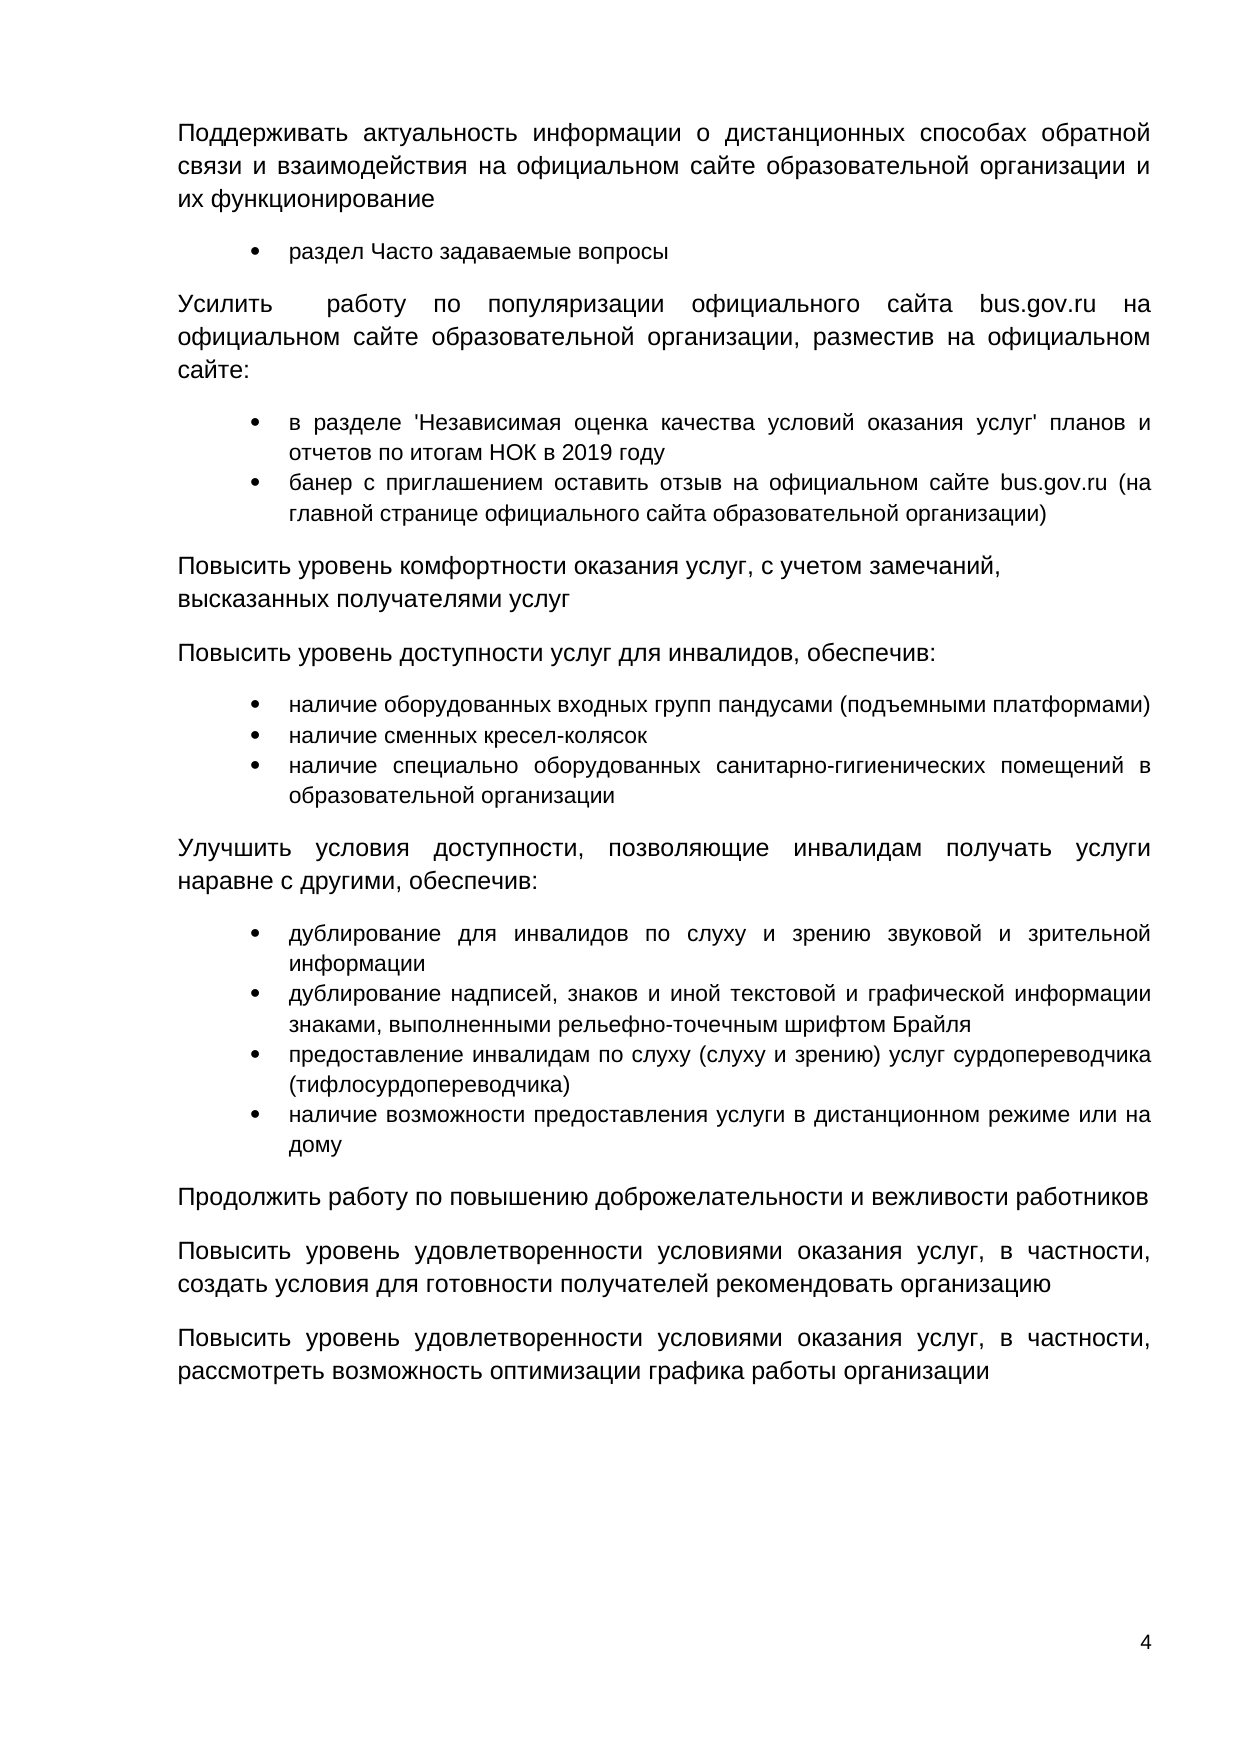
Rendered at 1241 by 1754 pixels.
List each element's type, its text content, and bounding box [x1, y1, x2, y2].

list наличие возможности предоставления услуги в дистанционном режиме или на дому [251, 1101, 1152, 1158]
text Усилить работу по популяризации официального сайта bus.gov.ru на официальном сайте образовательной организации, разместив на официальном сайте: [177, 289, 1152, 384]
list наличие оборудованных входных групп пандусами (подъемными платформами) [251, 691, 1152, 718]
text Повысить уровень доступности услуг для инвалидов, обеспечив: [177, 637, 1152, 666]
list наличие сменных кресел-колясок [251, 722, 1152, 748]
list дублирование для инвалидов по слуху и зрению звуковой и зрительной информации [251, 920, 1152, 976]
text Повысить уровень удовлетворенности условиями оказания услуг, в частности, рассмотреть возможность оптимизации графика работы организации [177, 1323, 1152, 1385]
list предоставление инвалидам по слуху (слуху и зрению) услуг сурдопереводчика (тифлосурдопереводчика) [251, 1041, 1152, 1097]
text Повысить уровень удовлетворенности условиями оказания услуг, в частности, создать условия для готовности получателей рекомендовать организацию [177, 1236, 1152, 1298]
list наличие специально оборудованных санитарно-гигиенических помещений в образовательной организации [251, 752, 1152, 808]
text Улучшить условия доступности, позволяющие инвалидам получать услуги наравне с другими, обеспечив: [177, 833, 1152, 895]
list дублирование надписей, знаков и иной текстовой и графической информации знаками, выполненными рельефно-точечным шрифтом Брайля [251, 980, 1152, 1037]
list банер с приглашением оставить отзыв на официальном сайте bus.gov.ru (на главной странице официального сайта образовательной организации) [251, 469, 1152, 526]
text Поддерживать актуальность информации о дистанционных способах обратной связи и взаимодействия на официальном сайте образовательной организации и их функционирование [177, 118, 1152, 213]
list в разделе 'Независимая оценка качества условий оказания услуг' планов и отчетов по итогам НОК в 2019 году [251, 409, 1152, 466]
text Повысить уровень комфортности оказания услуг, с учетом замечаний, высказанных получателями услуг [177, 551, 1152, 612]
list раздел Часто задаваемые вопросы [251, 238, 1152, 264]
text Продолжить работу по повышению доброжелательности и вежливости работников [177, 1182, 1152, 1211]
